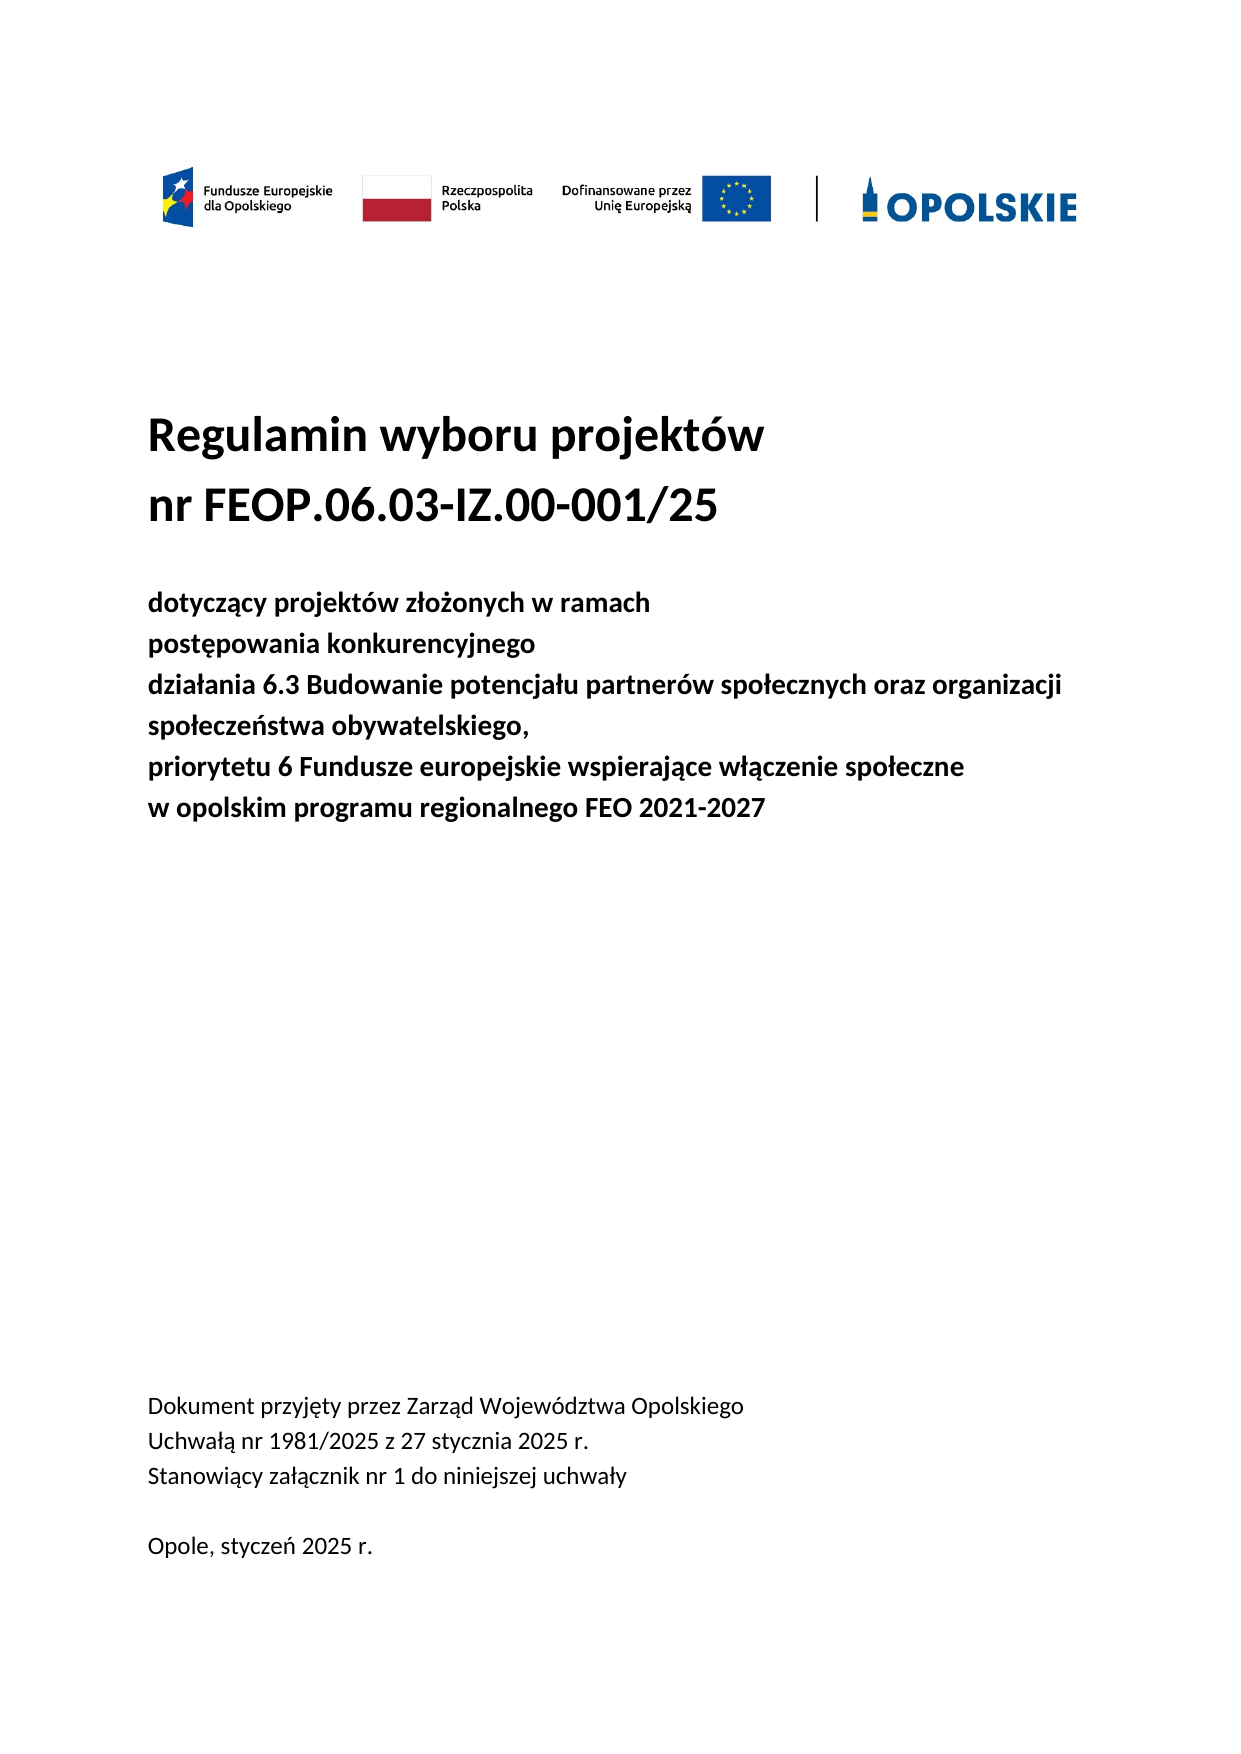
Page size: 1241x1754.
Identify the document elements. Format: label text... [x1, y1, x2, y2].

text Stanowiący załącznik nr 1 do niniejszej uchwały [148, 1460, 1093, 1490]
text Dokument przyjęty przez Zarząd Województwa Opolskiego [148, 1390, 1093, 1420]
picture [147, 147, 1093, 244]
text nr FEOP.06.03-IZ.00-001/25 [148, 473, 1093, 534]
text Regulamin wyboru projektów [148, 403, 1093, 464]
text postępowania konkurencyjnego [148, 625, 1093, 661]
text Uchwałą nr 1981/2025 z 27 stycznia 2025 r. [148, 1425, 1093, 1455]
text priorytetu 6 Fundusze europejskie wspierające włączenie społeczne w opolskim programu regionalnego FEO 2021-2027 [148, 748, 1093, 824]
text działania 6.3 Budowanie potencjału partnerów społecznych oraz organizacji społeczeństwa obywatelskiego, [148, 666, 1093, 743]
text Opole, styczeń 2025 r. [148, 1530, 1093, 1560]
text dotyczący projektów złożonych w ramach [148, 584, 1093, 620]
